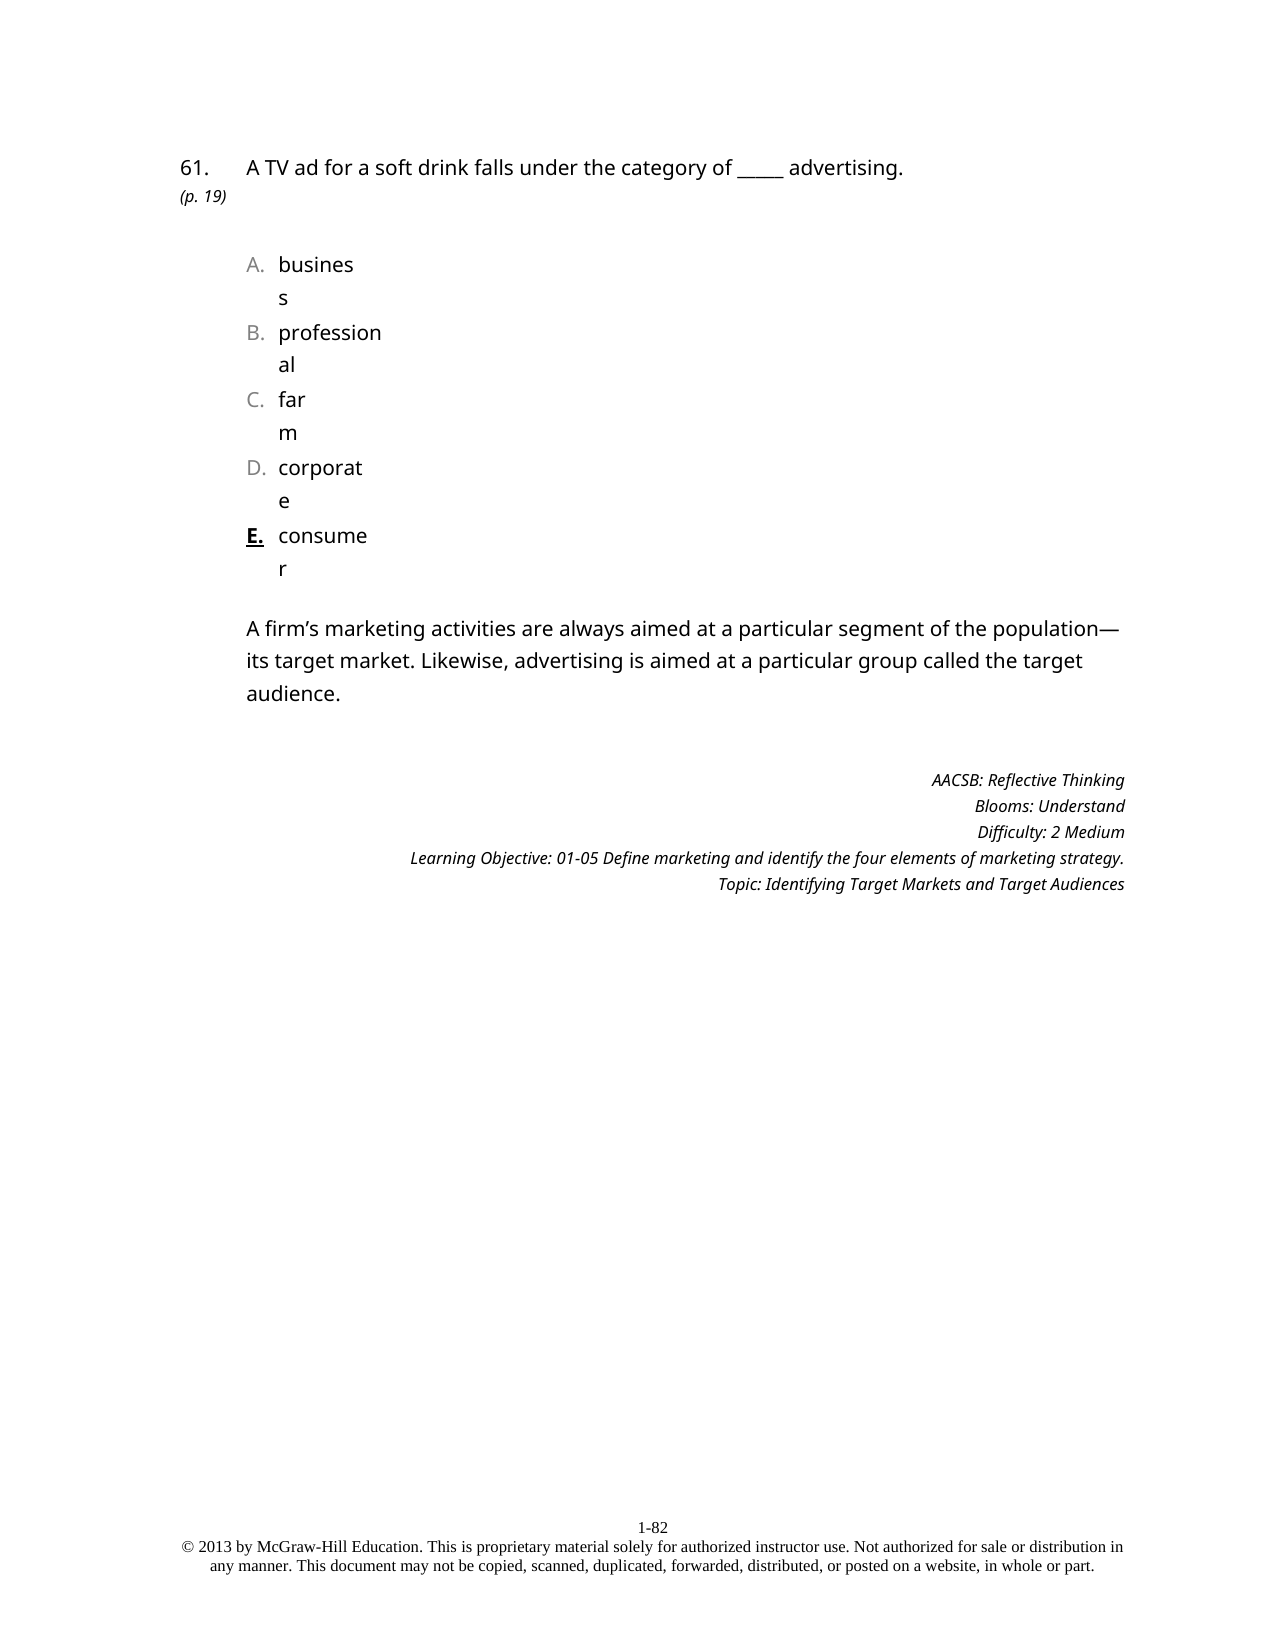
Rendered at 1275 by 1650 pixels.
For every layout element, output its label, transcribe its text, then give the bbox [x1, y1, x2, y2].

table_header 61. (p. 19) [180, 153, 246, 739]
table_header A TV ad for a soft drink falls under the category of _____ advertising. A firm’s marketing activities are always aimed at a particular segment of the population—its target market. Likewise, advertising is aimed at a particular group called the target audience. [246, 153, 1125, 739]
table_header AACSB: Reflective Thinking Blooms: Understand Difficulty: 2 Medium Learning Objective: 01-05 Define marketing and identify the four elements of marketing strategy. Topic: Identifying Target Markets and Target Audiences [180, 768, 1125, 931]
